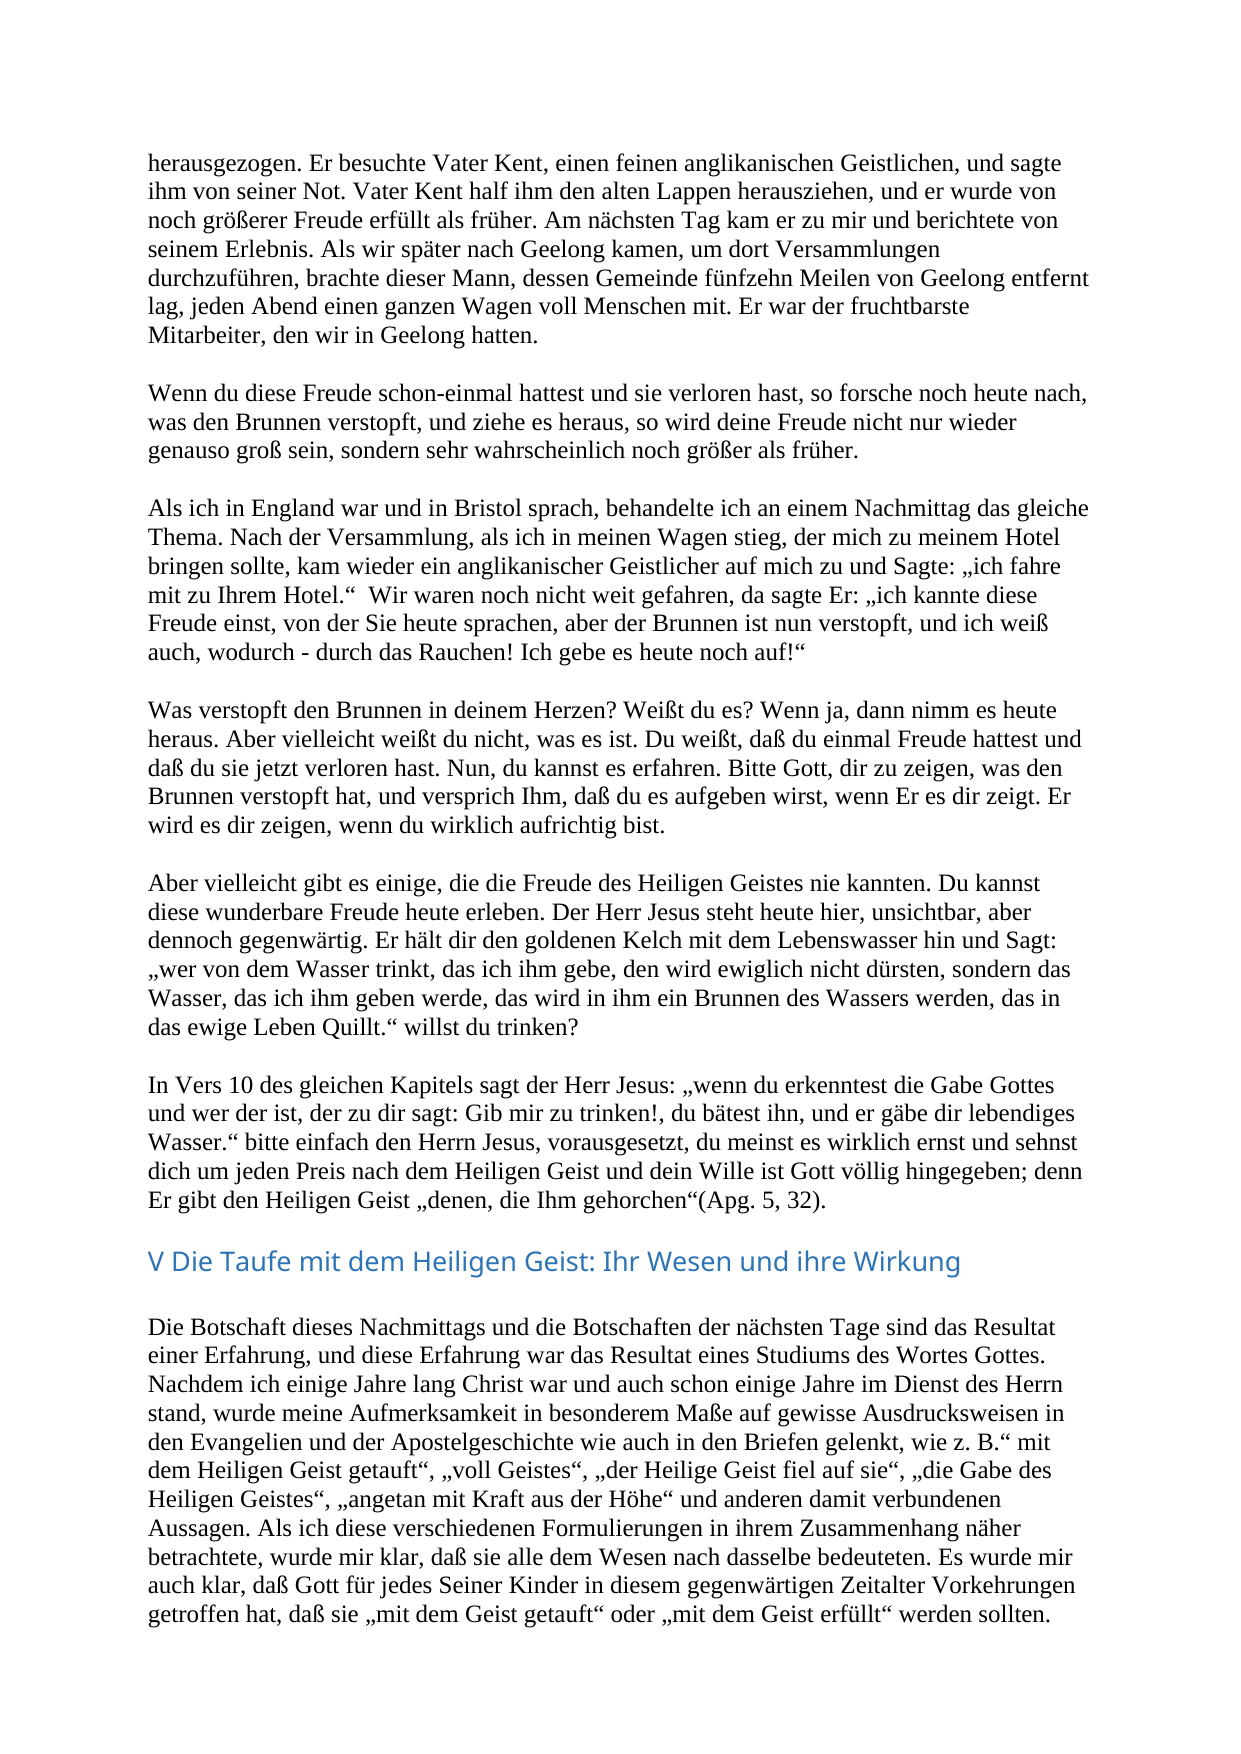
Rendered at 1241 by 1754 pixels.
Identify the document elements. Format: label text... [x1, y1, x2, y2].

subtitle V Die Taufe mit dem Heiligen Geist: Ihr Wesen und ihre Wirkung [148, 1243, 1093, 1279]
text Die Botschaft dieses Nachmittags und die Botschaften der nächsten Tage sind das Resultat einer Erfahrung, und diese Erfahrung war das Resultat eines Studiums des Wortes Gottes. Nachdem ich einige Jahre lang Christ war und auch schon einige Jahre im Dienst des Herrn stand, wurde meine Aufmerksamkeit in besonderem Maße auf gewisse Ausdrucksweisen in den Evangelien und der Apostelgeschichte wie auch in den Briefen gelenkt, wie z. B.“ mit dem Heiligen Geist getauft“, „voll Geistes“, „der Heilige Geist fiel auf sie“, „die Gabe des Heiligen Geistes“, „angetan mit Kraft aus der Höhe“ und anderen damit verbundenen Aussagen. Als ich diese verschiedenen Formulierungen in ihrem Zusammenhang näher betrachtete, wurde mir klar, daß sie alle dem Wesen nach dasselbe bedeuteten. Es wurde mir auch klar, daß Gott für jedes Seiner Kinder in diesem gegenwärtigen Zeitalter Vorkehrungen getroffen hat, daß sie „mit dem Geist getauft“ oder „mit dem Geist erfüllt“ werden sollten. [148, 1312, 1093, 1628]
text In Vers 10 des gleichen Kapitels sagt der Herr Jesus: „wenn du erkenntest die Gabe Gottes und wer der ist, der zu dir sagt: Gib mir zu trinken!, du bätest ihn, und er gäbe dir lebendiges Wasser.“ bitte einfach den Herrn Jesus, vorausgesetzt, du meinst es wirklich ernst und sehnst dich um jeden Preis nach dem Heiligen Geist und dein Wille ist Gott völlig hingegeben; denn Er gibt den Heiligen Geist „denen, die Ihm gehorchen“(Apg. 5, 32). [148, 1070, 1093, 1213]
text Aber vielleicht gibt es einige, die die Freude des Heiligen Geistes nie kannten. Du kannst diese wunderbare Freude heute erleben. Der Herr Jesus steht heute hier, unsichtbar, aber dennoch gegenwärtig. Er hält dir den goldenen Kelch mit dem Lebenswasser hin und Sagt: „wer von dem Wasser trinkt, das ich ihm gebe, den wird ewiglich nicht dürsten, sondern das Wasser, das ich ihm geben werde, das wird in ihm ein Brunnen des Wassers werden, das in das ewige Leben Quillt.“ willst du trinken? [148, 868, 1093, 1041]
text Als ich in England war und in Bristol sprach, behandelte ich an einem Nachmittag das gleiche Thema. Nach der Versammlung, als ich in meinen Wagen stieg, der mich zu meinem Hotel bringen sollte, kam wieder ein anglikanischer Geistlicher auf mich zu und Sagte: „ich fahre mit zu Ihrem Hotel.“ Wir waren noch nicht weit gefahren, da sagte Er: „ich kannte diese Freude einst, von der Sie heute sprachen, aber der Brunnen ist nun verstopft, und ich weiß auch, wodurch - durch das Rauchen! Ich gebe es heute noch auf!“ [148, 493, 1093, 666]
text Wenn du diese Freude schon-einmal hattest und sie verloren hast, so forsche noch heute nach, was den Brunnen verstopft, und ziehe es heraus, so wird deine Freude nicht nur wieder genauso groß sein, sondern sehr wahrscheinlich noch größer als früher. [148, 378, 1093, 464]
text Was verstopft den Brunnen in deinem Herzen? Weißt du es? Wenn ja, dann nimm es heute heraus. Aber vielleicht weißt du nicht, was es ist. Du weißt, daß du einmal Freude hattest und daß du sie jetzt verloren hast. Nun, du kannst es erfahren. Bitte Gott, dir zu zeigen, was den Brunnen verstopft hat, und versprich Ihm, daß du es aufgeben wirst, wenn Er es dir zeigt. Er wird es dir zeigen, wenn du wirklich aufrichtig bist. [148, 695, 1093, 839]
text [148, 148, 1093, 349]
